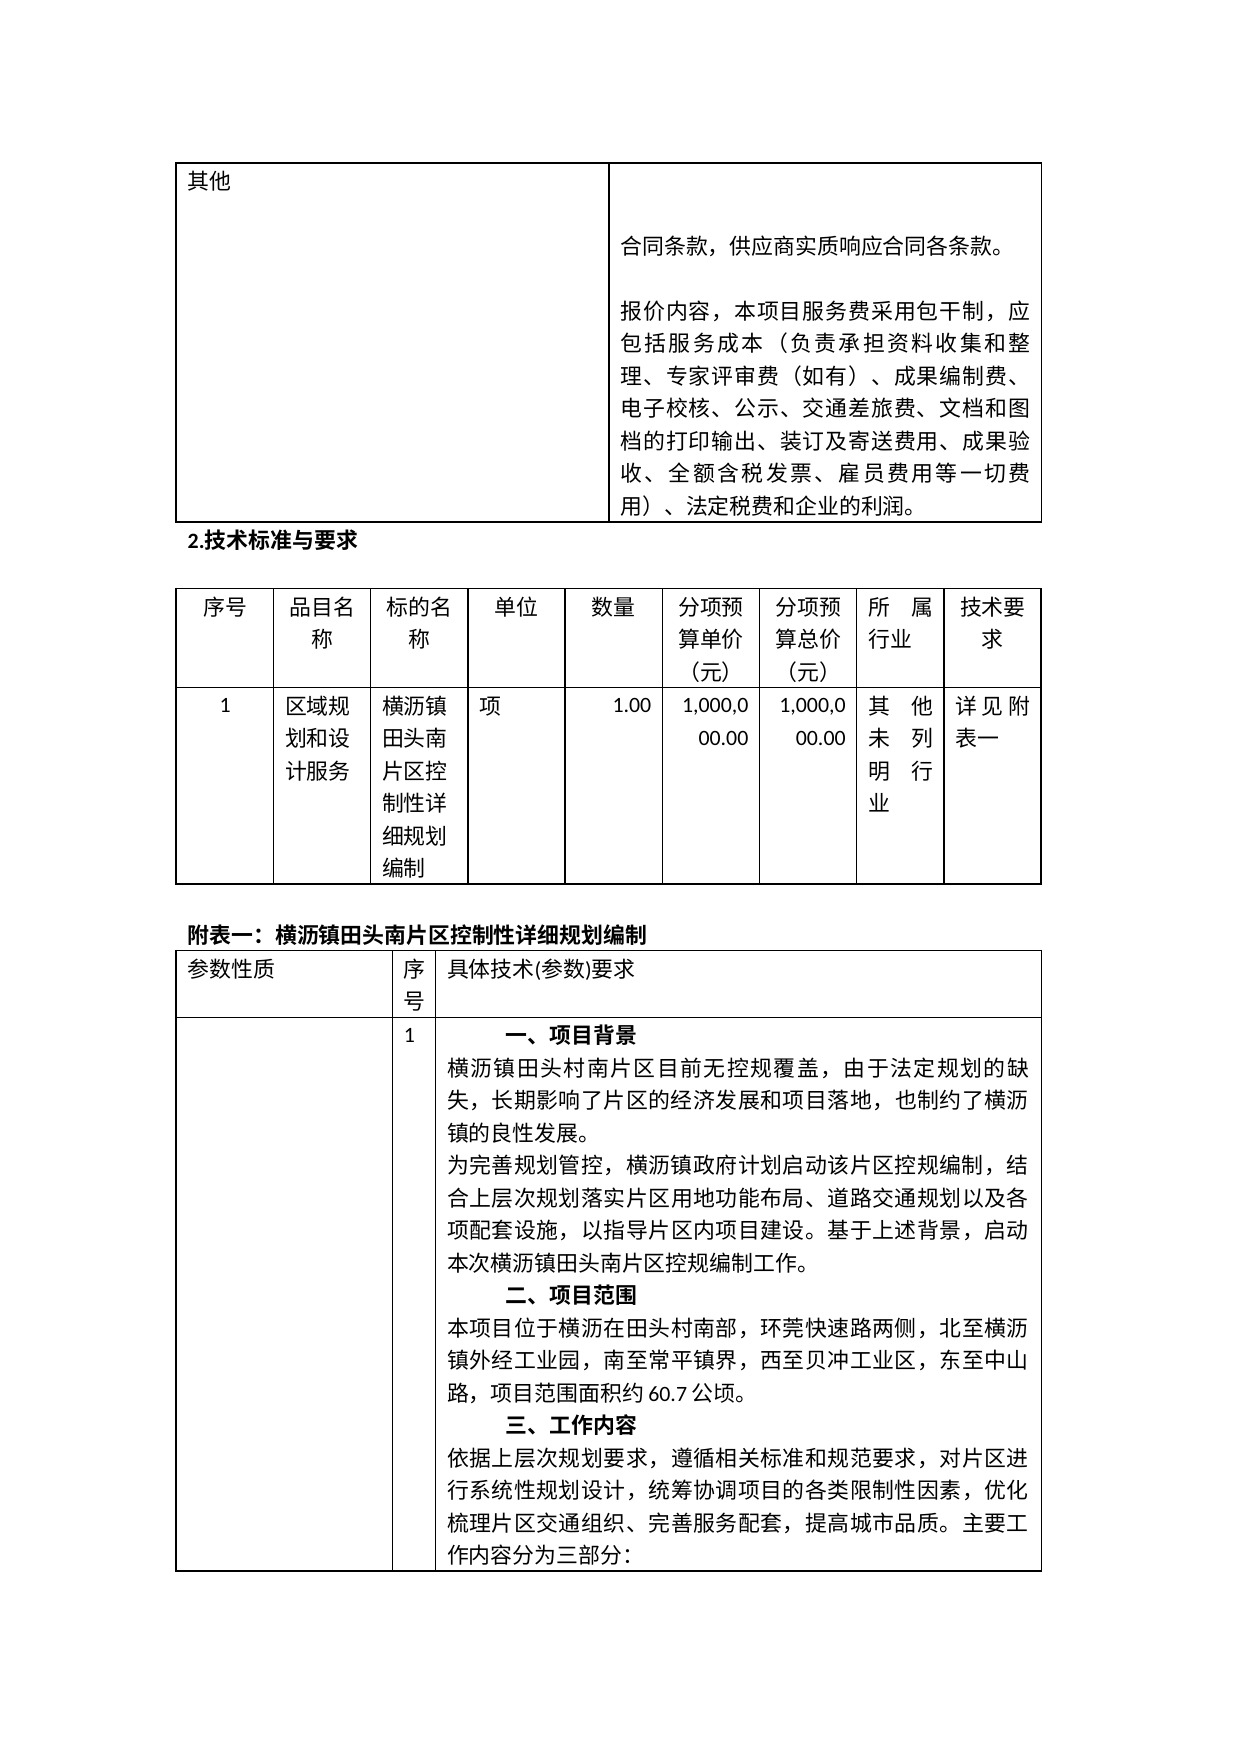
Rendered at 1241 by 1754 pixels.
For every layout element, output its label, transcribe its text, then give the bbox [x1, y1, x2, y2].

table_header 单位 [469, 589, 564, 687]
table_cell [177, 1018, 392, 1570]
table_cell 1 [177, 688, 273, 883]
table_header 所属行业 [857, 589, 943, 687]
text 附表一：横沥镇田头南片区控制性详细规划编制 [187, 917, 1053, 950]
table_header 序号 [177, 589, 273, 687]
table_header 分项预算单价（元） [663, 589, 759, 687]
table_cell 1,000,000.00 [663, 688, 759, 883]
table_header 品目名称 [274, 589, 370, 687]
table_cell 1.00 [566, 688, 662, 883]
table_cell 区域规划和设计服务 [274, 688, 370, 883]
table_cell 横沥镇田头南片区控制性详细规划编制 [371, 688, 467, 883]
table_header 标的名称 [371, 589, 467, 687]
table_cell 合同条款，供应商实质响应合同各条款。 报价内容，本项目服务费采用包干制，应包括服务成本（负责承担资料收集和整理、专家评审费（如有）、成果编制费、电子校核、公示、交通差旅费、文档和图档的打印输出、装订及寄送费用、成果验收、全额含税发票、雇员费用等一切费用）、法定税费和企业的利润。 [610, 164, 1041, 521]
table_cell 1,000,000.00 [760, 688, 856, 883]
table_cell 1 [393, 1018, 435, 1570]
table_header 分项预算总价（元） [760, 589, 856, 687]
table_header 序号 [393, 951, 435, 1016]
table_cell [436, 1018, 1041, 1570]
table_cell 详见附表一 [945, 688, 1040, 883]
text 2.技术标准与要求 [187, 523, 1053, 555]
table_cell 其他 [177, 164, 608, 521]
table_header 技术要求 [945, 589, 1040, 687]
table_header 参数性质 [177, 951, 392, 1016]
table_cell 项 [469, 688, 564, 883]
table_header 数量 [566, 589, 662, 687]
table_cell 其他未列明行业 [857, 688, 943, 883]
table_header 具体技术(参数)要求 [436, 951, 1041, 1016]
